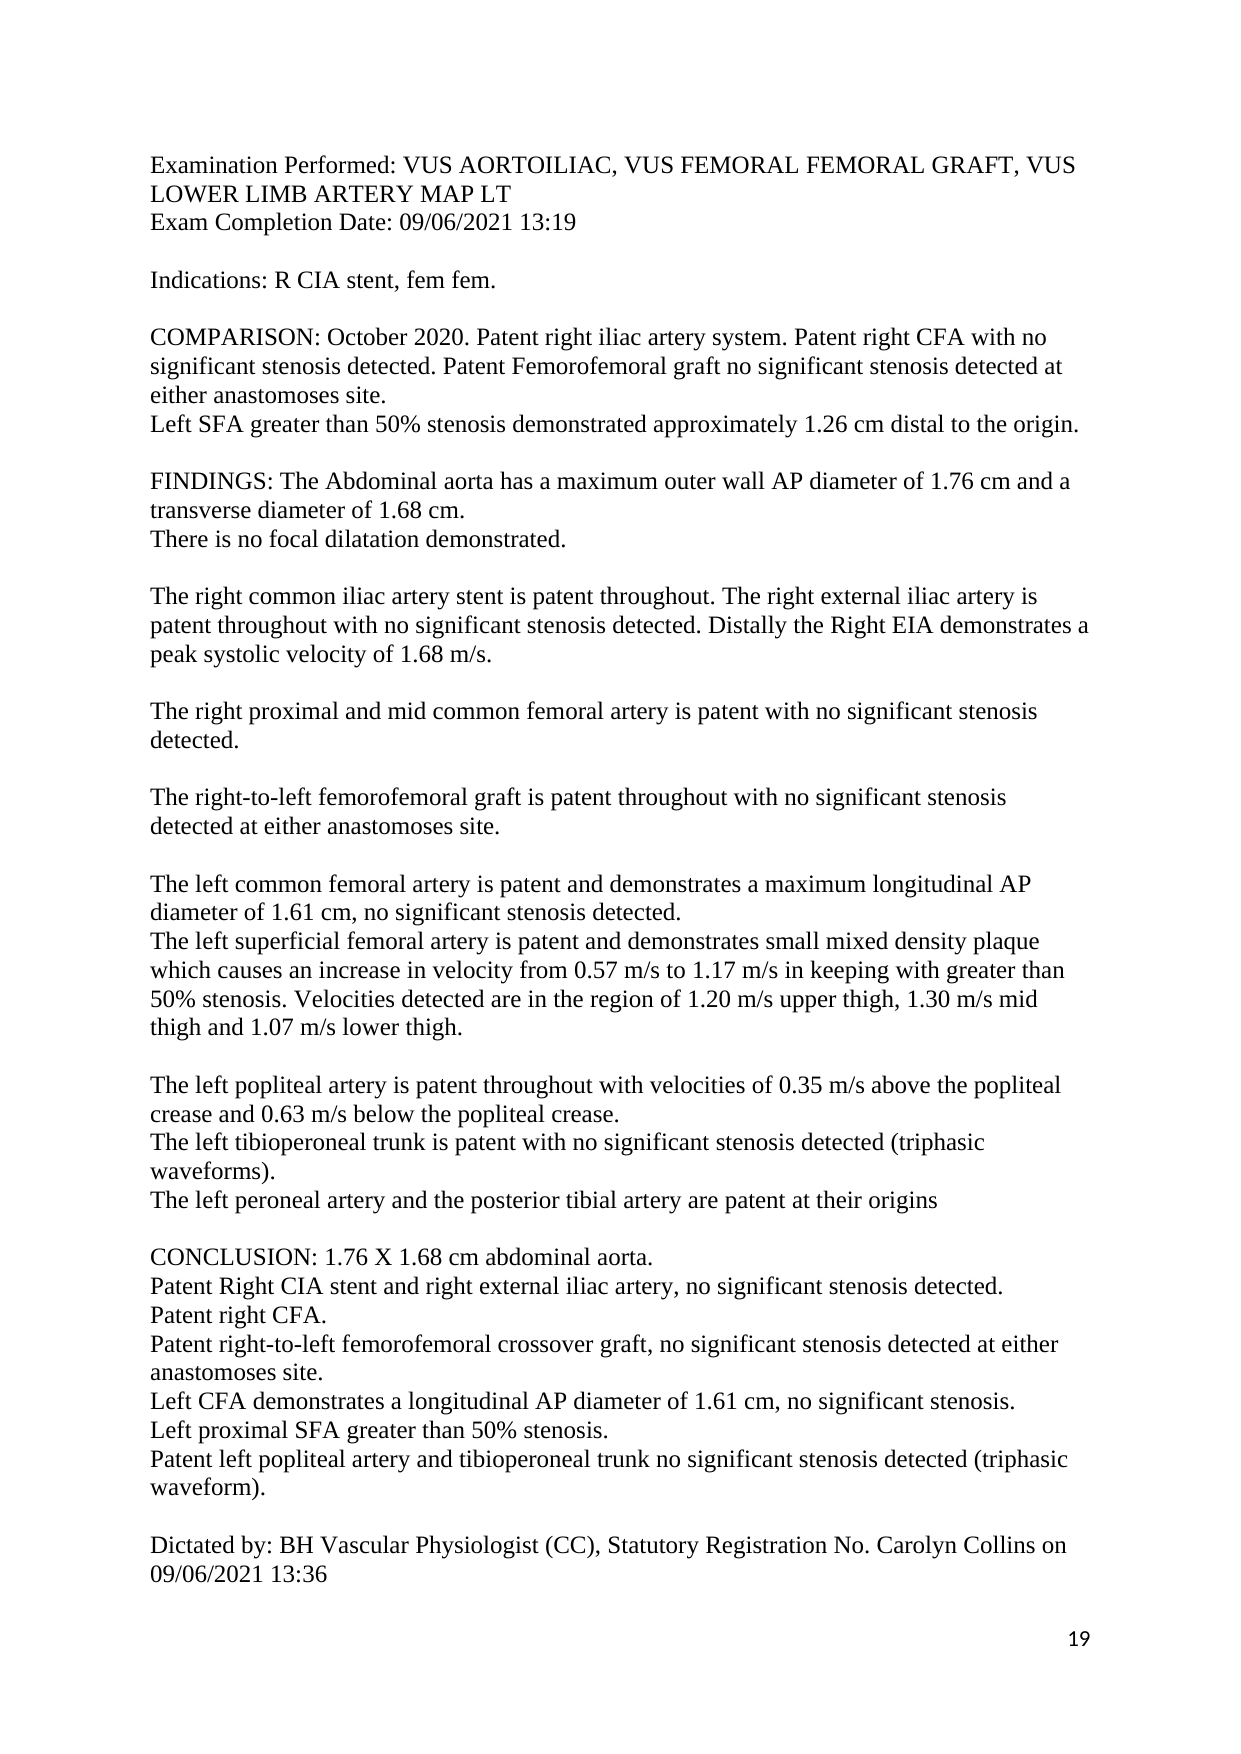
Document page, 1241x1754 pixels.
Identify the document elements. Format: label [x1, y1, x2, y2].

text [150, 150, 1090, 1587]
